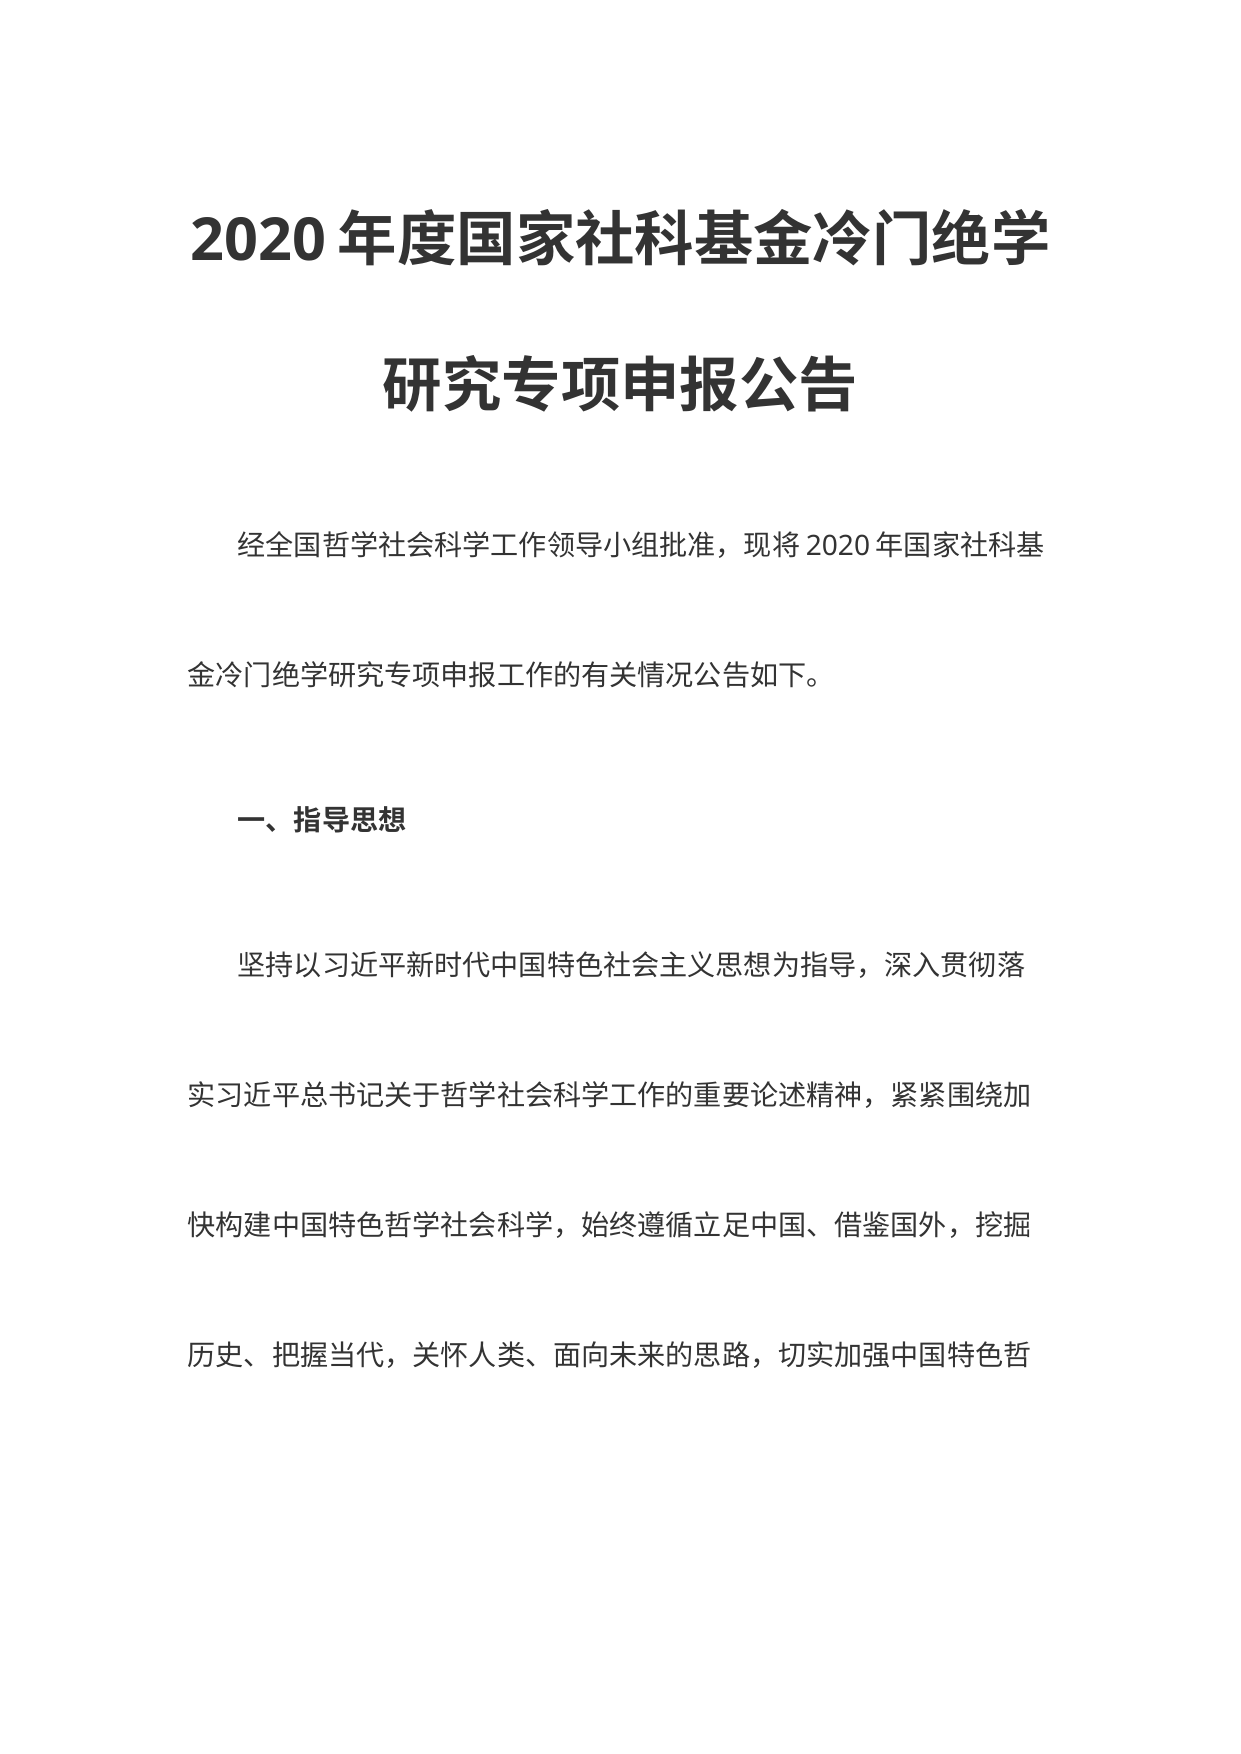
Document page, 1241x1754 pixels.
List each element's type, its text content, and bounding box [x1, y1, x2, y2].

text 一、指导思想 [187, 786, 1053, 851]
text 经全国哲学社会科学工作领导小组批准，现将2020年国家社科基金冷门绝学研究专项申报工作的有关情况公告如下。 [187, 511, 1053, 706]
text 2020年度国家社科基金冷门绝学研究专项申报公告 [187, 185, 1053, 429]
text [187, 931, 1053, 1386]
